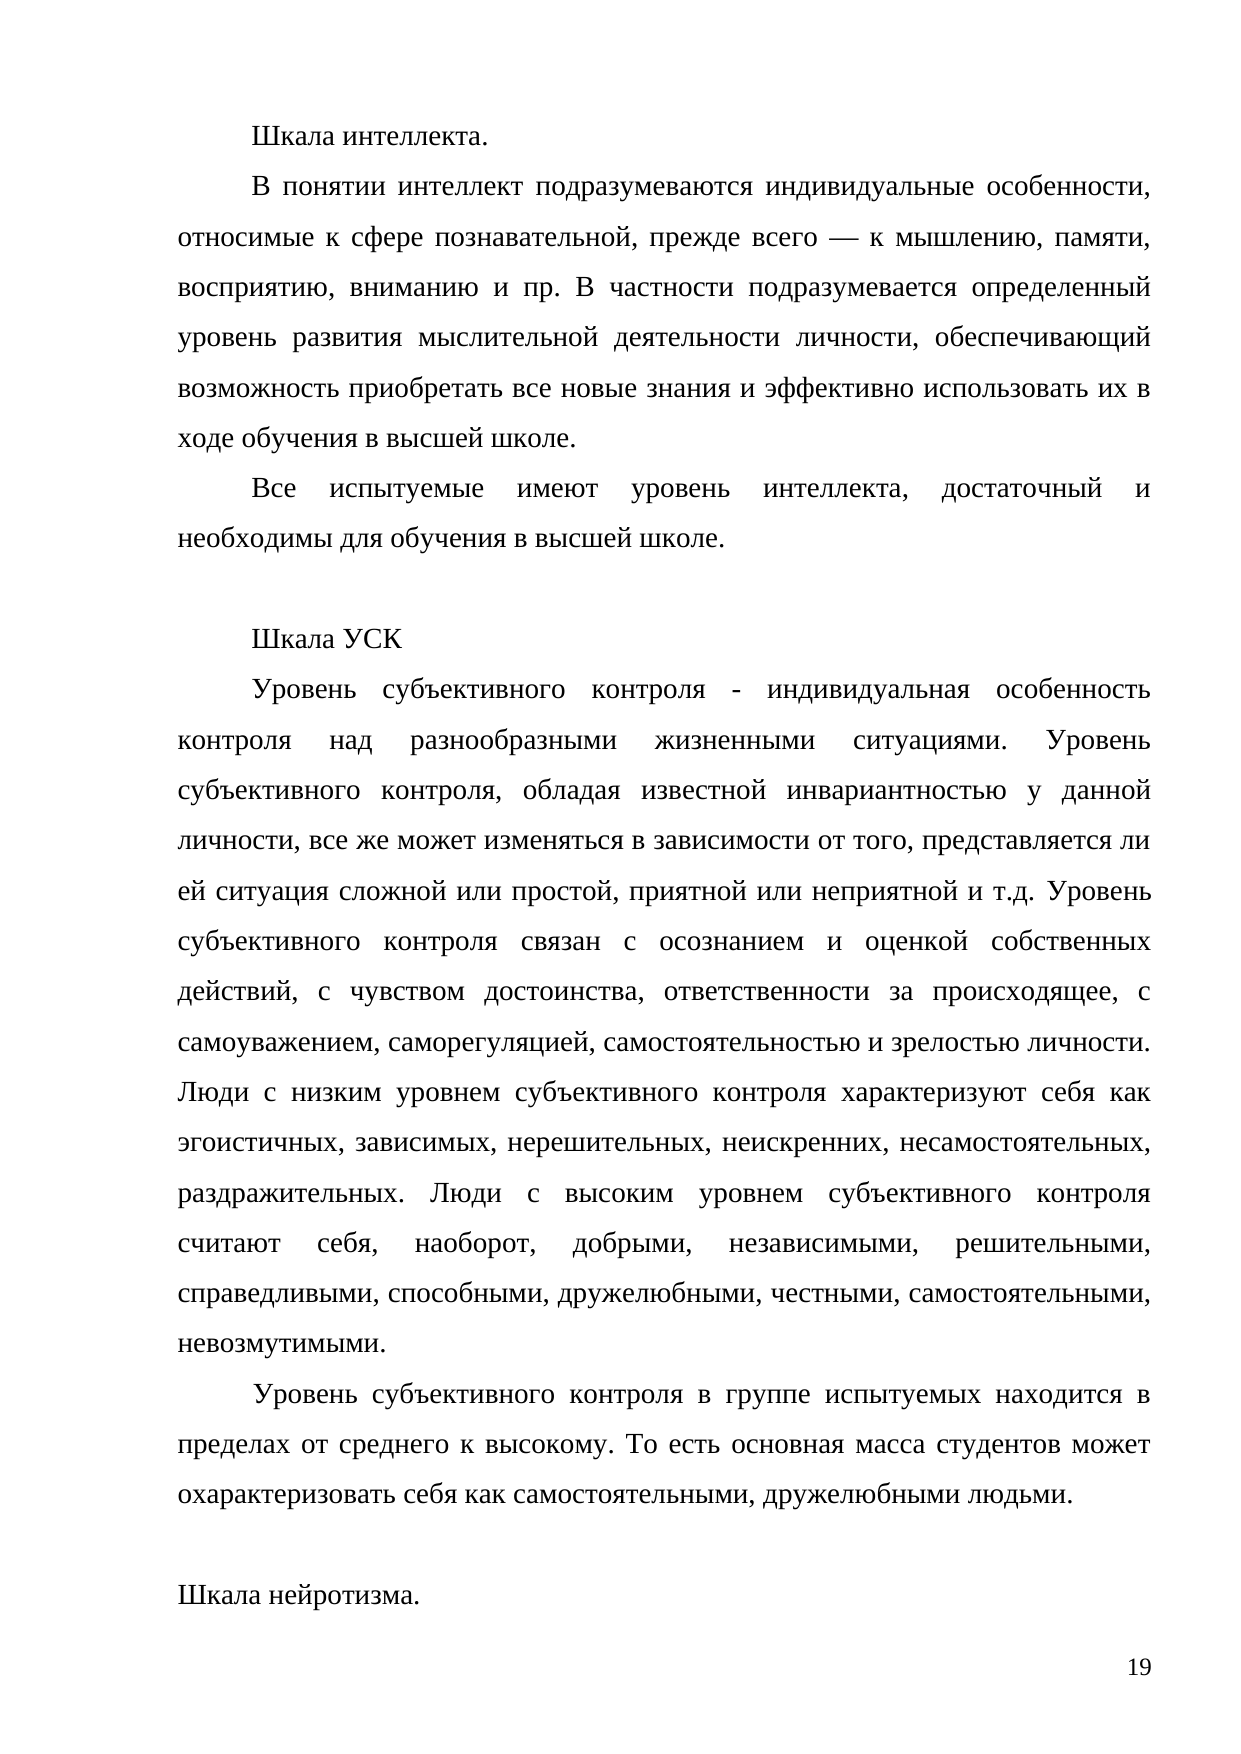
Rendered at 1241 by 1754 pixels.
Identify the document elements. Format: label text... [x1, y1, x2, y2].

text Все испытуемые имеют уровень интеллекта, достаточный и необходимы для обучения в высшей школе. [177, 470, 1152, 554]
text Шкала интеллекта. [177, 118, 1152, 152]
text Шкала нейротизма. [177, 1577, 1152, 1611]
text В понятии интеллект подразумеваются индивидуальные особенности, относимые к сфере познавательной, прежде всего — к мышлению, памяти, восприятию, вниманию и пр. В частности подразумевается определенный уровень развития мыслительной деятельности личности, обеспечивающий возможность приобретать все новые знания и эффективно использовать их в ходе обучения в высшей школе. [177, 168, 1152, 453]
text Уровень субъективного контроля в группе испытуемых находится в пределах от среднего к высокому. То есть основная масса студентов может охарактеризовать себя как самостоятельными, дружелюбными людьми. [177, 1376, 1152, 1510]
text Шкала УСК [177, 621, 1152, 655]
text Уровень субъективного контроля - индивидуальная особенность контроля над разнообразными жизненными ситуациями. Уровень субъективного контроля, обладая известной инвариантностью у данной личности, все же может изменяться в зависимости от того, представляется ли ей ситуация сложной или простой, приятной или неприятной и т.д. Уровень субъективного контроля связан с осознанием и оценкой собственных действий, с чувством достоинства, ответственности за происходящее, с самоуважением, саморегуляцией, самостоятельностью и зрелостью личности. Люди с низким уровнем субъективного контроля характеризуют себя как эгоистичных, зависимых, нерешительных, неискренних, несамостоятельных, раздражительных. Люди с высоким уровнем субъективного контроля считают себя, наоборот, добрыми, независимыми, решительными, справедливыми, способными, дружелюбными, честными, самостоятельными, невозмутимыми. [177, 672, 1152, 1359]
